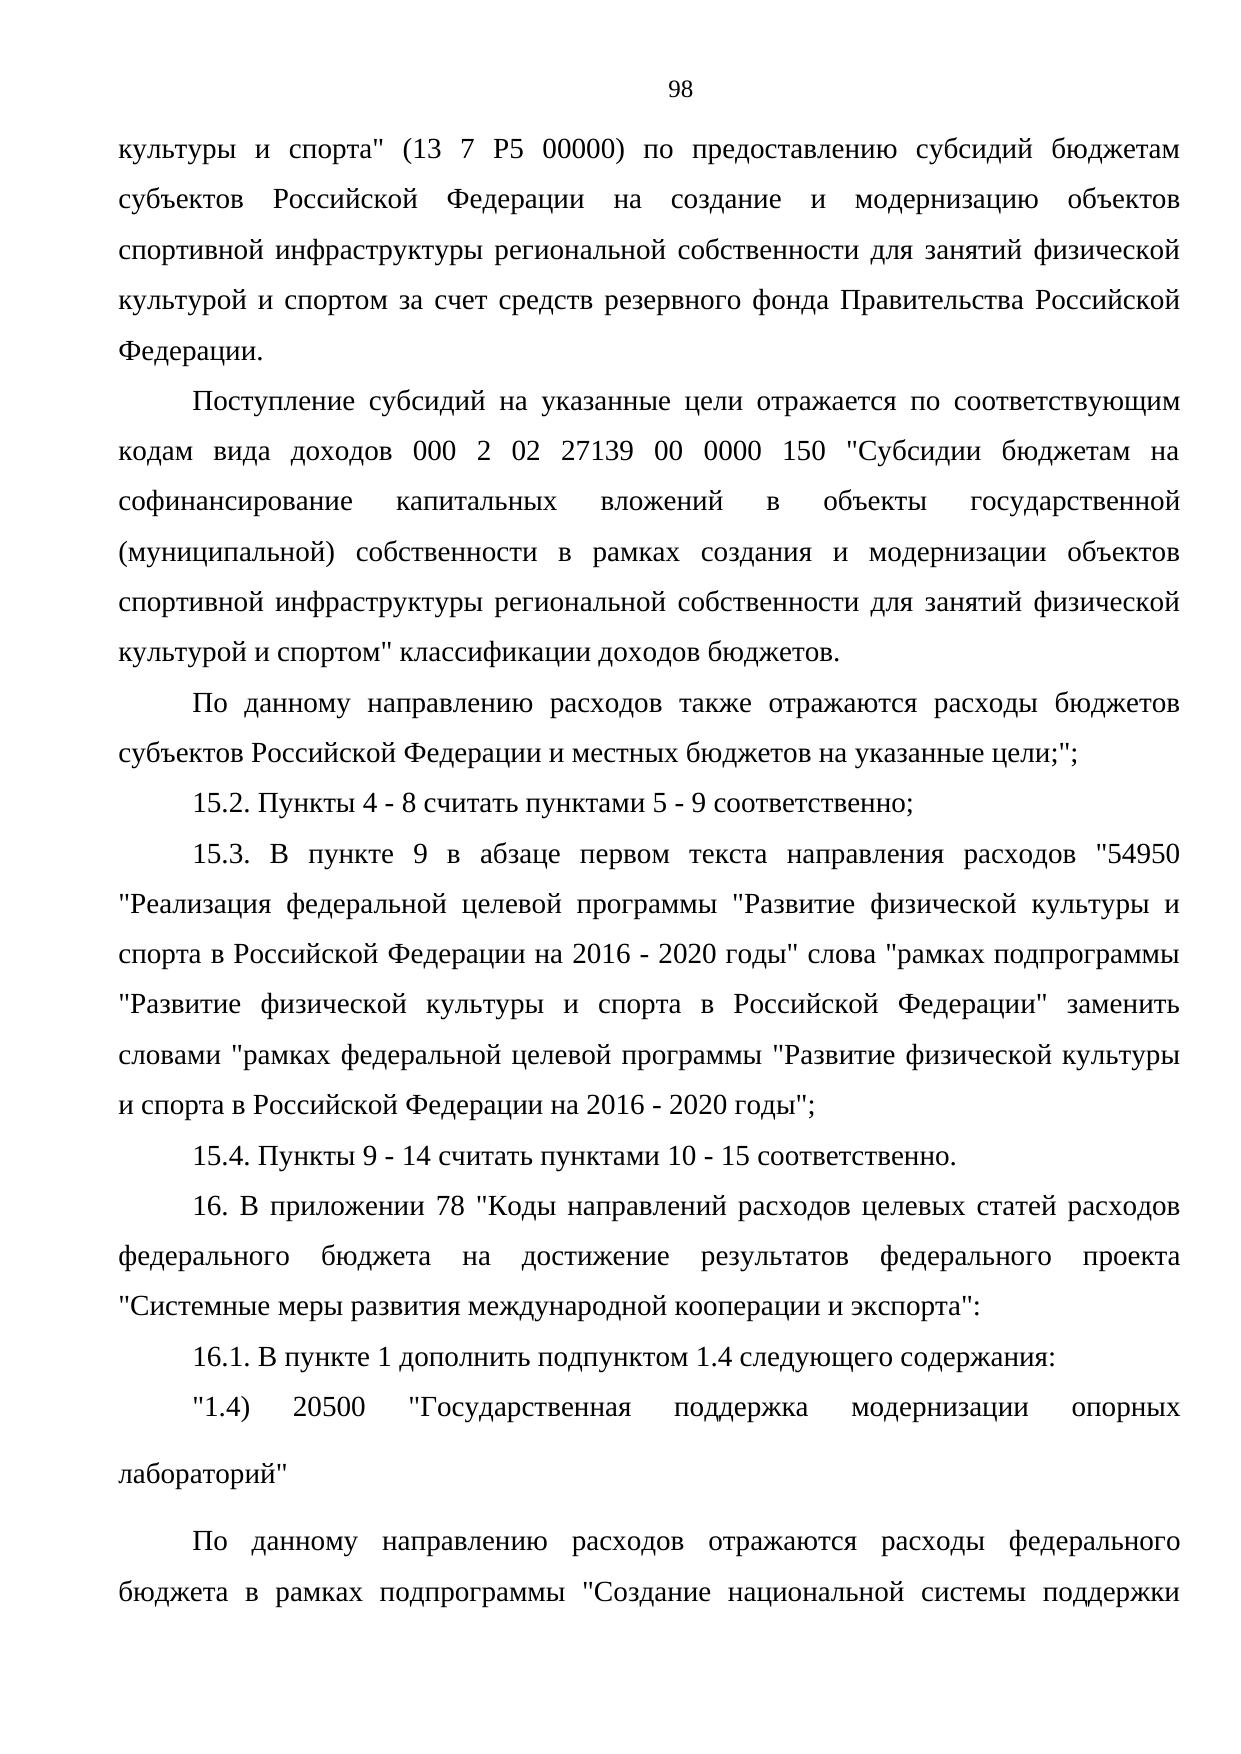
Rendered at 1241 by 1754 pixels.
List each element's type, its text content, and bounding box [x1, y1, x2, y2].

text 16.1. В пункте 1 дополнить подпунктом 1.4 следующего содержания: [118, 1339, 1181, 1372]
text 15.4. Пункты 9 - 14 считать пунктами 10 - 15 соответственно. [118, 1138, 1181, 1171]
text 16. В приложении 78 "Коды направлений расходов целевых статей расходов федерального бюджета на достижение результатов федерального проекта "Системные меры развития международной кооперации и экспорта": [118, 1188, 1181, 1322]
text По данному направлению расходов также отражаются расходы бюджетов субъектов Российской Федерации и местных бюджетов на указанные цели;"; [118, 685, 1181, 769]
text 15.2. Пункты 4 - 8 считать пунктами 5 - 9 соответственно; [118, 785, 1181, 819]
text Поступление субсидий на указанные цели отражается по соответствующим кодам вида доходов 000 2 02 27139 00 0000 150 "Субсидии бюджетам на софинансирование капитальных вложений в объекты государственной (муниципальной) собственности в рамках создания и модернизации объектов спортивной инфраструктуры региональной собственности для занятий физической культурой и спортом" классификации доходов бюджетов. [118, 383, 1181, 668]
text "1.4) 20500 "Государственная поддержка модернизации опорных лабораторий" [118, 1389, 1181, 1490]
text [118, 1523, 1181, 1607]
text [118, 131, 1181, 366]
text 15.3. В пункте 9 в абзаце первом текста направления расходов "54950 "Реализация федеральной целевой программы "Развитие физической культуры и спорта в Российской Федерации на 2016 - 2020 годы" слова "рамках подпрограммы "Развитие физической культуры и спорта в Российской Федерации" заменить словами "рамках федеральной целевой программы "Развитие физической культуры и спорта в Российской Федерации на 2016 - 2020 годы"; [118, 836, 1181, 1121]
